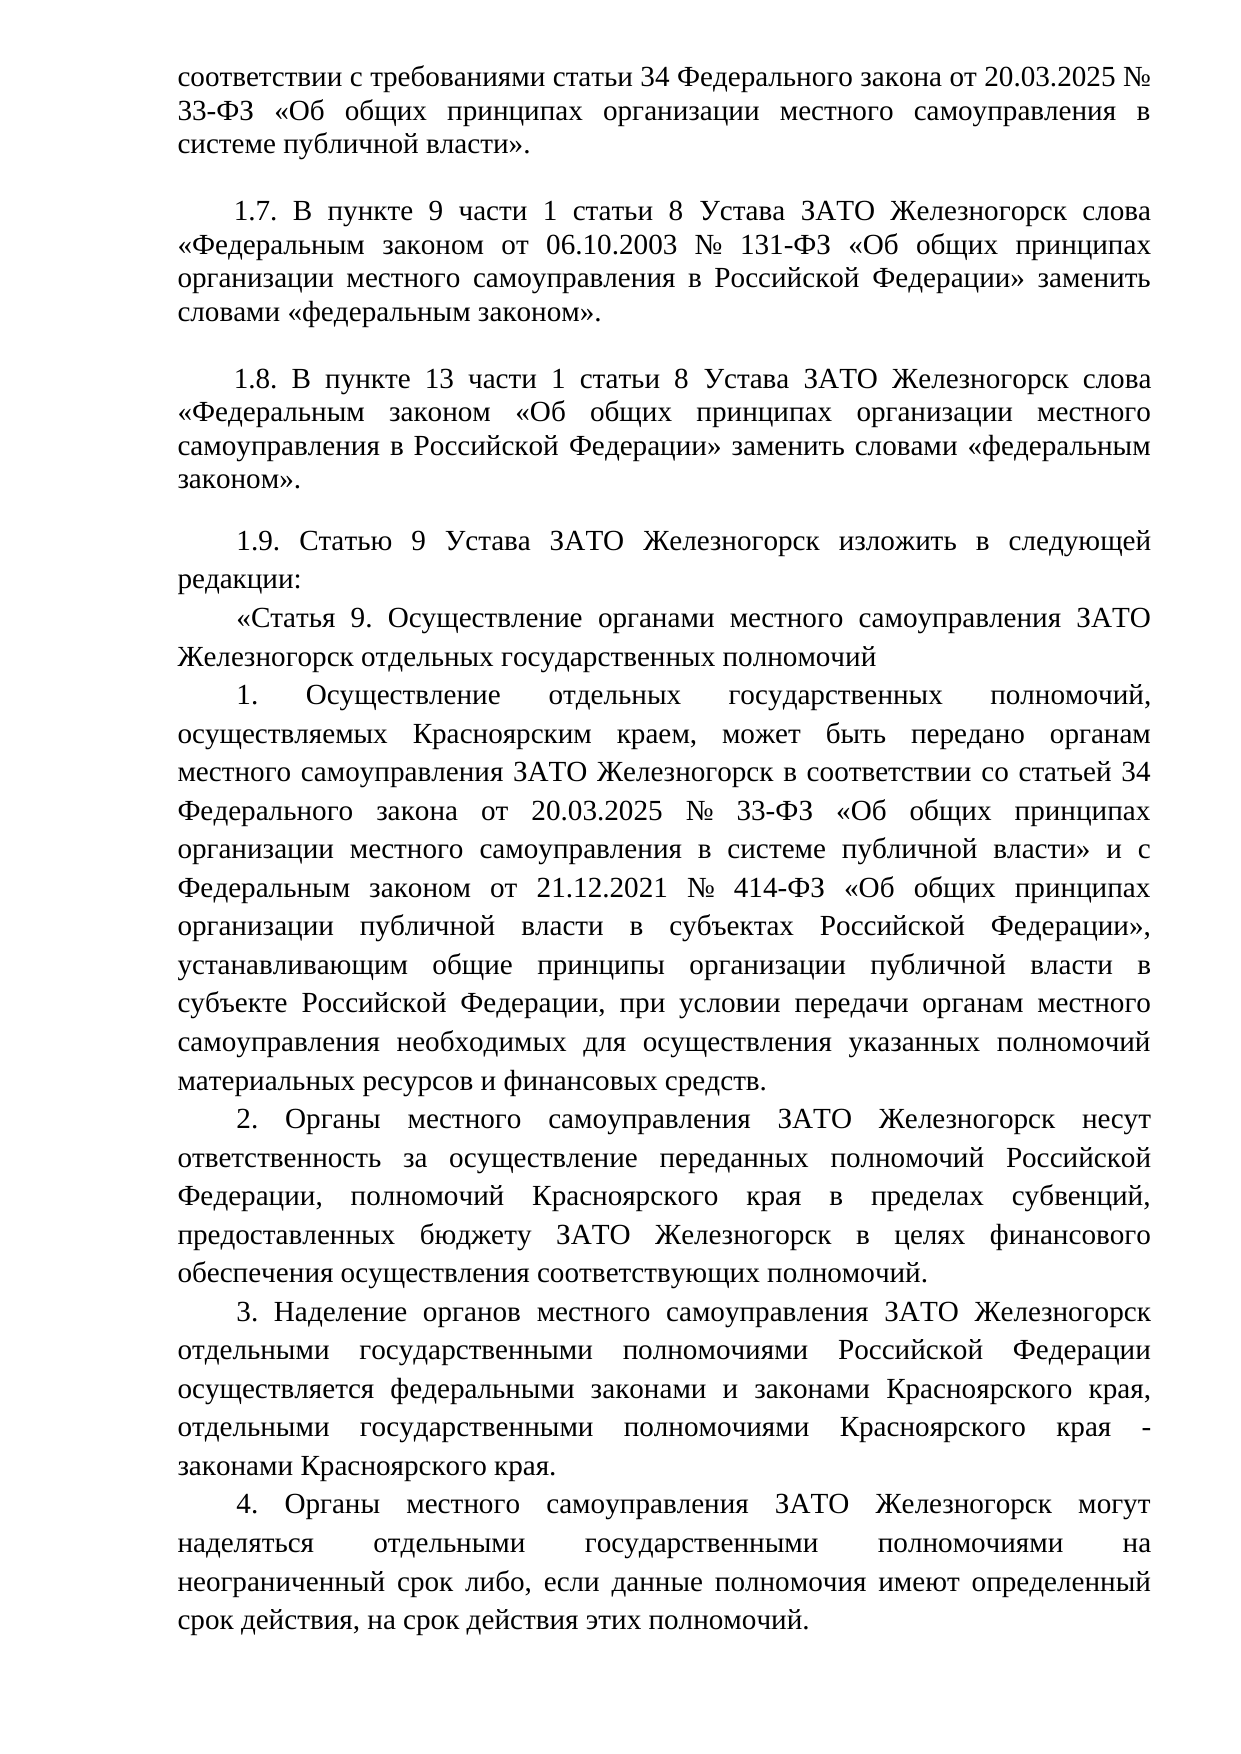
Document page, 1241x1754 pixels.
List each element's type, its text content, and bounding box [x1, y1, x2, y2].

text 3. Наделение органов местного самоуправления ЗАТО Железногорск отдельными государственными полномочиями Российской Федерации осуществляется федеральными законами и законами Красноярского края, отдельными государственными полномочиями Красноярского края - законами Красноярского края. [177, 1294, 1152, 1482]
text 2. Органы местного самоуправления ЗАТО Железногорск несут ответственность за осуществление переданных полномочий Российской Федерации, полномочий Красноярского края в пределах субвенций, предоставленных бюджету ЗАТО Железногорск в целях финансового обеспечения осуществления соответствующих полномочий. [177, 1101, 1152, 1289]
text «Статья 9. Осуществление органами местного самоуправления ЗАТО Железногорск отдельных государственных полномочий [177, 600, 1152, 672]
text 1.9. Статью 9 Устава ЗАТО Железногорск изложить в следующей редакции: [177, 523, 1152, 595]
text 1. Осуществление отдельных государственных полномочий, осуществляемых Красноярским краем, может быть передано органам местного самоуправления ЗАТО Железногорск в соответствии со статьей 34 Федерального закона от 20.03.2025 № 33-ФЗ «Об общих принципах организации местного самоуправления в системе публичной власти» и с Федеральным законом от 21.12.2021 № 414-ФЗ «Об общих принципах организации публичной власти в субъектах Российской Федерации», устанавливающим общие принципы организации публичной власти в субъекте Российской Федерации, при условии передачи органам местного самоуправления необходимых для осуществления указанных полномочий материальных ресурсов и финансовых средств. [177, 677, 1152, 1096]
title 1.8. В пункте 13 части 1 статьи 8 Устава ЗАТО Железногорск слова «Федеральным законом «Об общих принципах организации местного самоуправления в Российской Федерации» заменить словами «федеральным законом». [177, 361, 1152, 495]
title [177, 59, 1152, 160]
title 1.7. В пункте 9 части 1 статьи 8 Устава ЗАТО Железногорск слова «Федеральным законом от 06.10.2003 № 131-ФЗ «Об общих принципах организации местного самоуправления в Российской Федерации» заменить словами «федеральным законом». [177, 193, 1152, 327]
text 4. Органы местного самоуправления ЗАТО Железногорск могут наделяться отдельными государственными полномочиями на неограниченный срок либо, если данные полномочия имеют определенный срок действия, на срок действия этих полномочий. [177, 1487, 1152, 1636]
